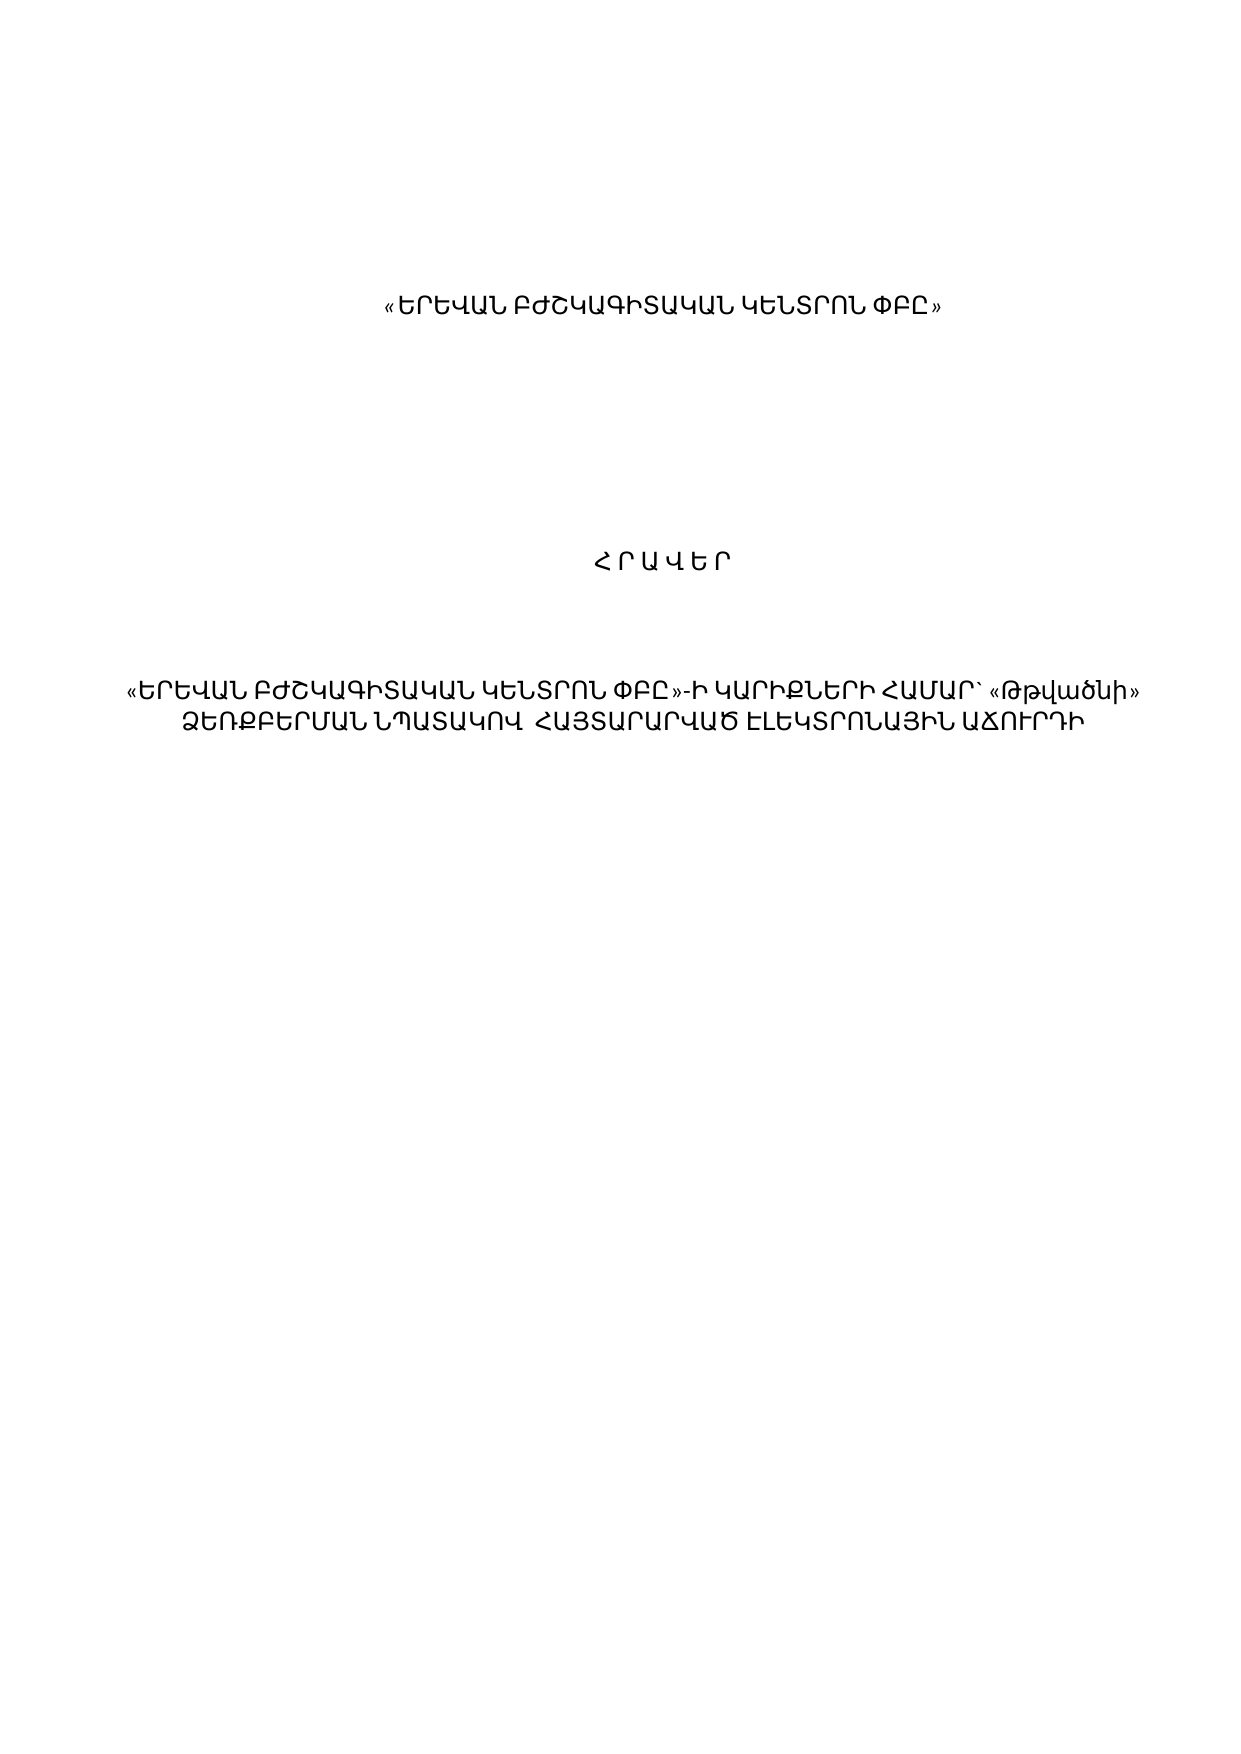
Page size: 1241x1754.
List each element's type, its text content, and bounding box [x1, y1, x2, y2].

text «ԵՐԵՎԱՆ ԲԺՇԿԱԳԻՏԱԿԱՆ ԿԵՆՏՐՈՆ ՓԲԸ»-Ի ԿԱՐԻՔՆԵՐԻ ՀԱՄԱՐ` «Թթվածնի» ՁԵՌՔԲԵՐՄԱՆ ՆՊԱՏԱԿՈՎ ՀԱՅՏԱՐԱՐՎԱԾ ԷԼԵԿՏՐՈՆԱՅԻՆ ԱՃՈՒՐԴԻ [94, 676, 1172, 737]
text « ԵՐԵՎԱՆ ԲԺՇԿԱԳԻՏԱԿԱՆ ԿԵՆՏՐՈՆ ՓԲԸ» [94, 290, 1172, 321]
text Հ Ր Ա Վ Ե Ր [94, 546, 1172, 577]
